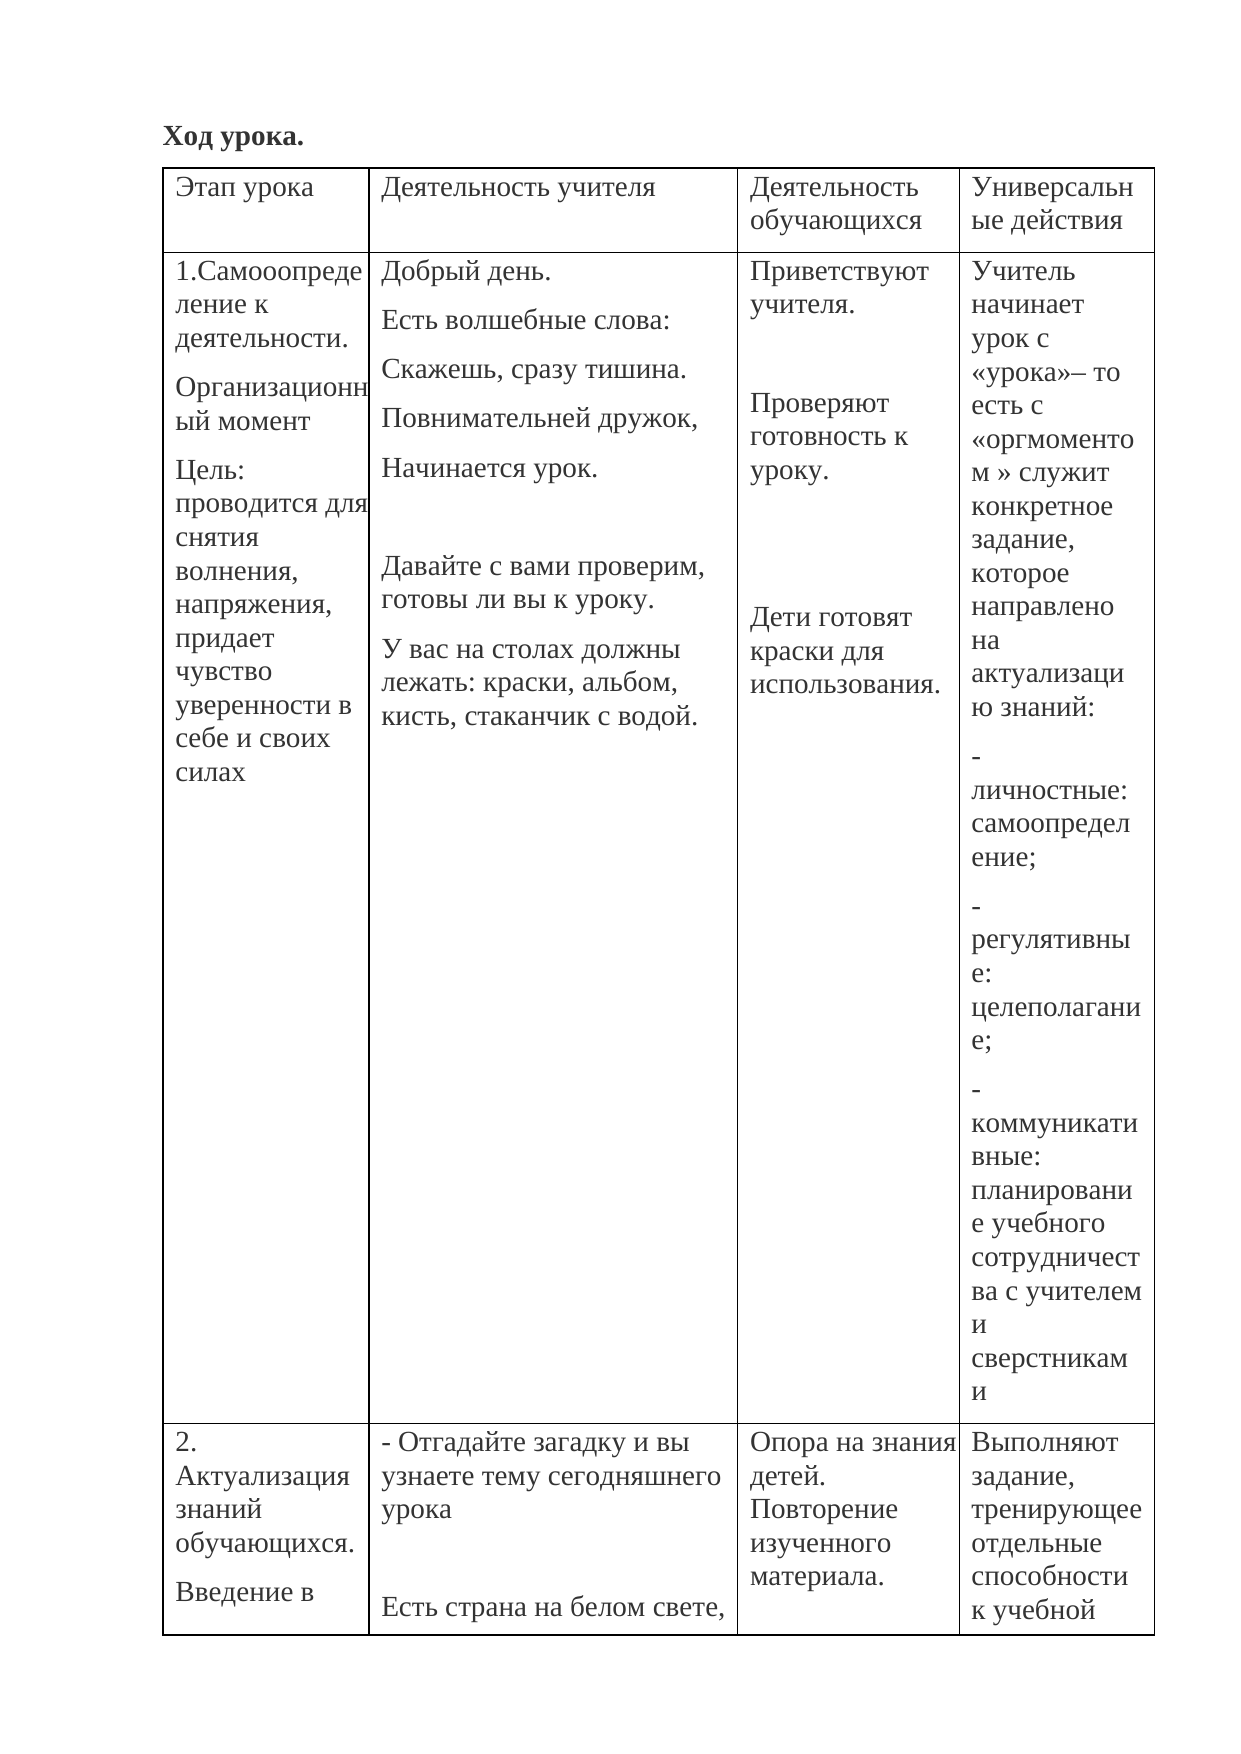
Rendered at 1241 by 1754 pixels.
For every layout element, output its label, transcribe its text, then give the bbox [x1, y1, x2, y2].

table_cell Приветствуют учителя. Проверяют готовность к уроку. Дети готовят краски для использования. [738, 253, 959, 1422]
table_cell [960, 1424, 1154, 1634]
table_header Этап урока [164, 169, 368, 252]
table_header Универсальные действия [960, 169, 1154, 252]
text Ход урока. [162, 118, 1063, 152]
table_header Деятельность обучающихся [738, 169, 959, 252]
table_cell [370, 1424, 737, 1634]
table_cell Добрый день. Есть волшебные слова: Скажешь, сразу тишина. Повнимательней дружок, Начинается урок. Давайте с вами проверим, готовы ли вы к уроку. У вас на столах должны лежать: краски, альбом, кисть, стаканчик с водой. [370, 253, 737, 1422]
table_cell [164, 1424, 368, 1634]
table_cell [738, 1424, 959, 1634]
table_cell 1.Самооопределение к деятельности. Организационный момент Цель: проводится для снятия волнения, напряжения, придает чувство уверенности в себе и своих силах [164, 253, 368, 1422]
table_cell Учитель начинает урок с «урока»– то есть с «оргмоментом » служит конкретное задание, которое направлено на актуализацию знаний: - личностные: самоопределение; - регулятивные: целеполагание; - коммуникативные: планирование учебного сотрудничества с учителем и сверстниками [960, 253, 1154, 1422]
table_header Деятельность учителя [370, 169, 737, 252]
